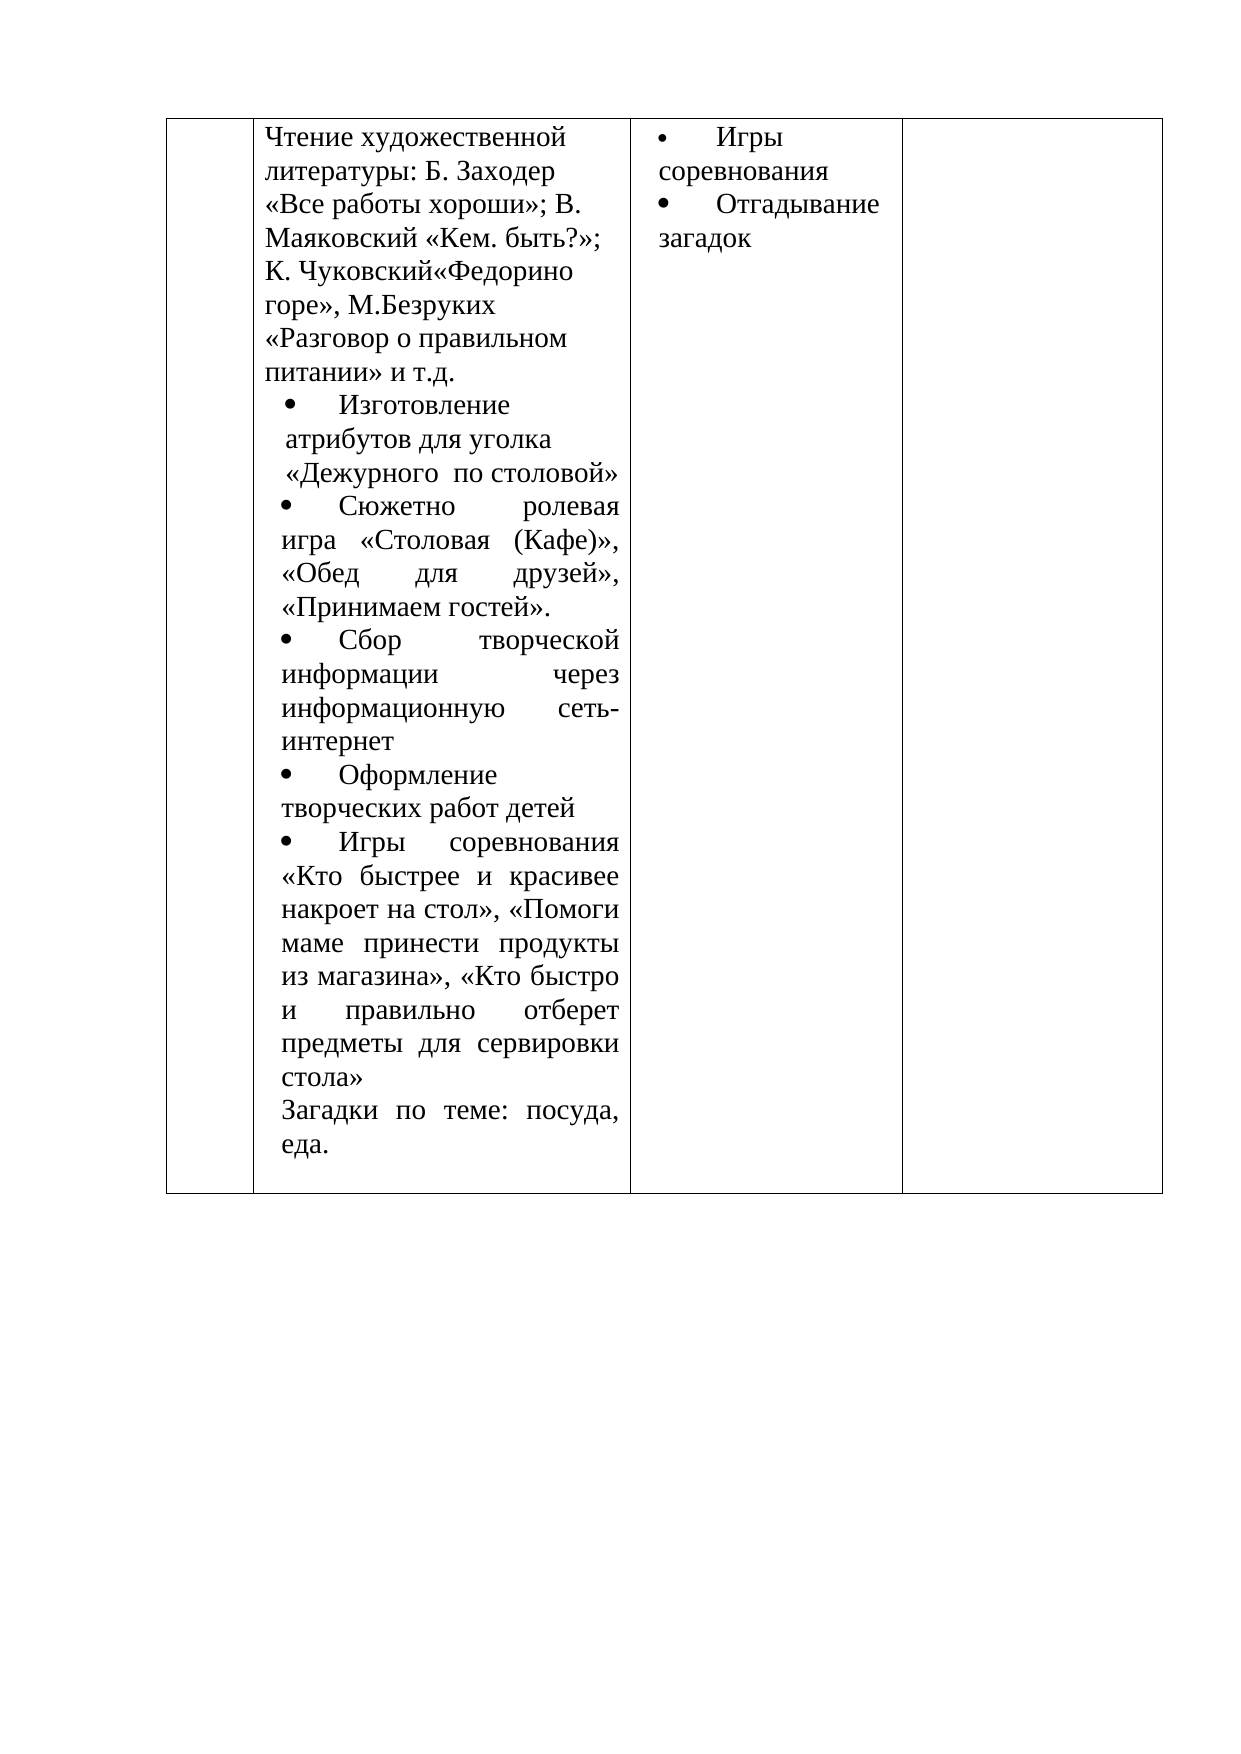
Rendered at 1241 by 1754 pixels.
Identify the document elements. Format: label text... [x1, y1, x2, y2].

table_cell [903, 119, 1162, 1193]
table_cell [167, 119, 253, 1193]
table_cell Чтение художественной литературы: Б. Заходер «Все работы хороши»; В. Маяковский «Кем. быть?»; К. Чуковский«Федорино горе», М.Безруких «Разговор о правильном питании» и т.д. Изготовление атрибутов для уголка «Дежурного по столовой» Сюжетно ролевая игра «Столовая (Кафе)», «Обед для друзей», «Принимаем гостей». Сбор творческой информации через информационную сеть-интернет Оформление творческих работ детей Игры соревнования «Кто быстрее и красивее накроет на стол», «Помоги маме принести продукты из магазина», «Кто быстро и правильно отберет предметы для сервировки стола» Загадки по теме: посуда, еда. [254, 119, 630, 1193]
table_cell Игры соревнования Отгадывание загадок [631, 119, 902, 1193]
